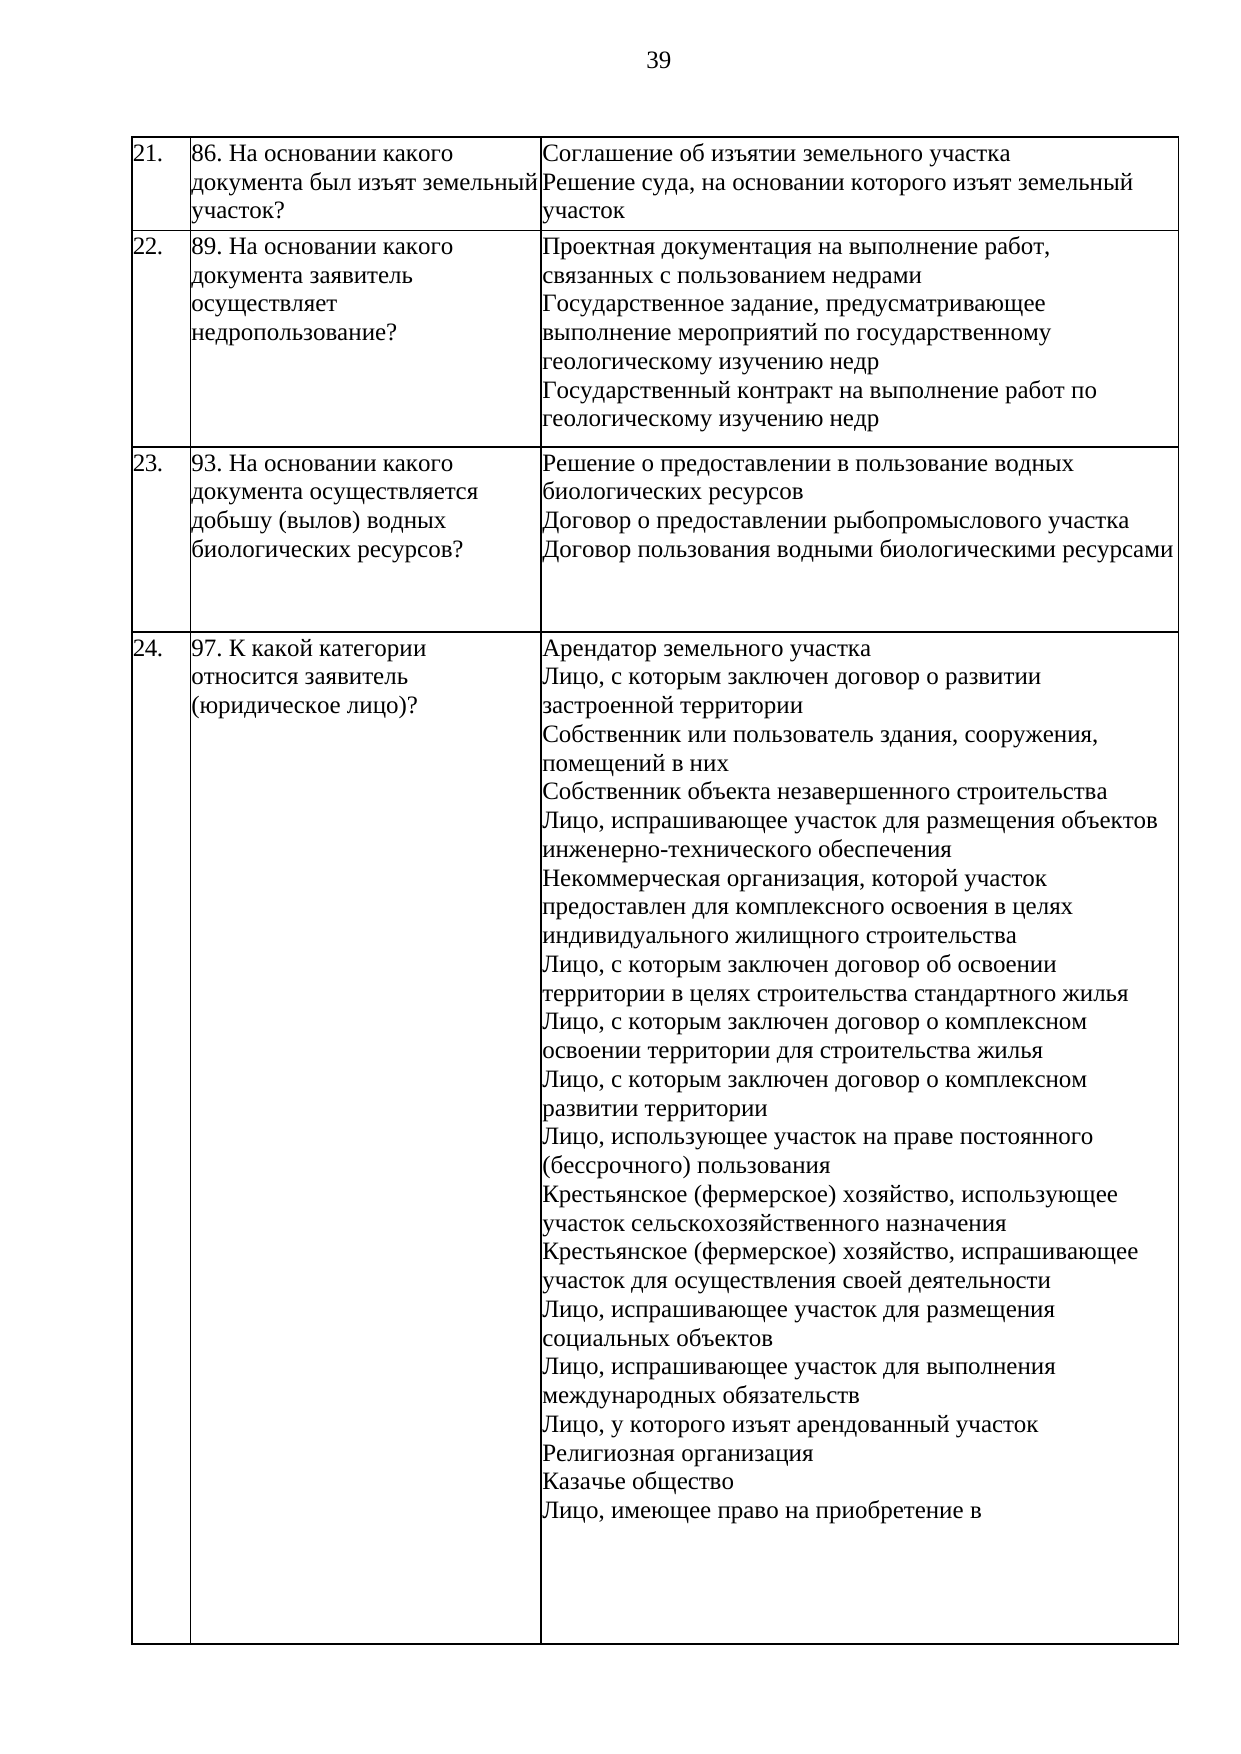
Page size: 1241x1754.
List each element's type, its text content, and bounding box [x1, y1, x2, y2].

table_cell 97. К какой категории относится заявитель (юридическое лицо)? [191, 633, 540, 1643]
table_header Соглашение об изъятии земельного участка Решение суда, на основании которого изъят земельный участок [542, 138, 1178, 229]
table_cell 22. [133, 231, 190, 446]
table_cell 24. [133, 633, 190, 1643]
table_cell 89. На основании какого документа заявитель осуществляет недропользование? [191, 231, 540, 446]
table_header 21. [133, 138, 190, 229]
table_cell Проектная документация на выполнение работ, связанных с пользованием недрами Государственное задание, предусматривающее выполнение мероприятий по государственному геологическому изучению недр Государственный контракт на выполнение работ по геологическому изучению недр [542, 231, 1178, 446]
table_header 86. На основании какого документа был изъят земельный участок? [191, 138, 540, 229]
table_cell Решение о предоставлении в пользование водных биологических ресурсов Договор о предоставлении рыбопромыслового участка Договор пользования водными биологическими ресурсами [542, 448, 1178, 631]
table_cell Арендатор земельного участка Лицо, с которым заключен договор о развитии застроенной территории Собственник или пользователь здания, сооружения, помещений в них Собственник объекта незавершенного строительства Лицо, испрашивающее участок для размещения объектов инженерно-технического обеспечения Некоммерческая организация, которой участок предоставлен для комплексного освоения в целях индивидуального жилищного строительства Лицо, с которым заключен договор об освоении территории в целях строительства стандартного жилья Лицо, с которым заключен договор о комплексном освоении территории для строительства жилья Лицо, с которым заключен договор о комплексном развитии территории Лицо, использующее участок на праве постоянного (бессрочного) пользования Крестьянское (фермерское) хозяйство, использующее участок сельскохозяйственного назначения Крестьянское (фермерское) хозяйство, испрашивающее участок для осуществления своей деятельности Лицо, испрашивающее участок для размещения социальных объектов Лицо, испрашивающее участок для выполнения международных обязательств Лицо, у которого изъят арендованный участок Религиозная организация Казачье общество Лицо, имеющее право на приобретение в [542, 633, 1178, 1643]
table_cell 23. [133, 448, 190, 631]
table_cell 93. На основании какого документа осуществляется добьшу (вылов) водных биологических ресурсов? [191, 448, 540, 631]
